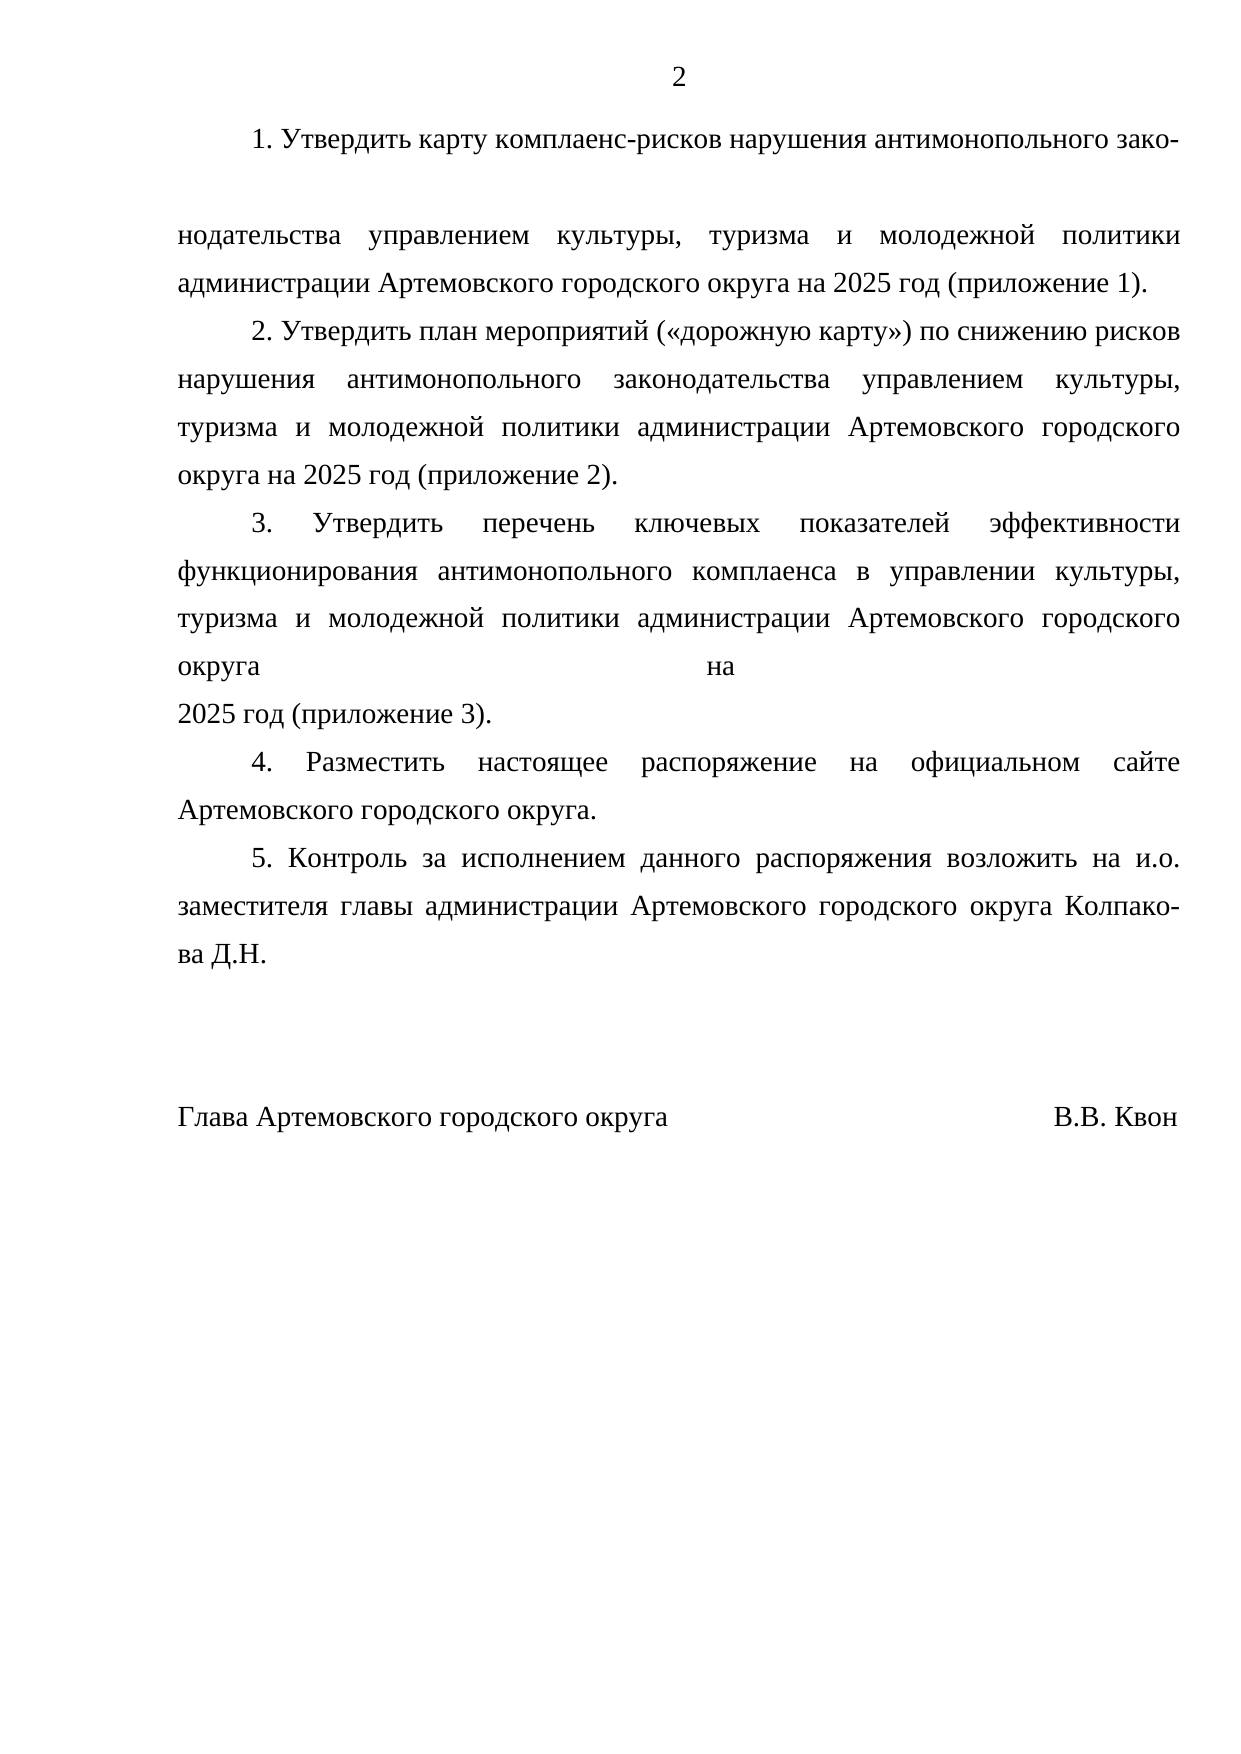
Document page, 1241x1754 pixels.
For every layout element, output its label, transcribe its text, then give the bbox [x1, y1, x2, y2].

text 4. Разместить настоящее распоряжение на официальном сайте Артемовского городского округа. [177, 744, 1181, 826]
text 2. Утвердить план мероприятий («дорожную карту») по снижению рисков нарушения антимонопольного законодательства управлением культуры, туризма и молодежной политики администрации Артемовского городского округа на 2025 год (приложение 2). [177, 313, 1181, 490]
text 3. Утвердить перечень ключевых показателей эффективности функционирования антимонопольного комплаенса в управлении культуры, туризма и молодежной политики администрации Артемовского городского округа на 2025 год (приложение 3). [177, 505, 1181, 730]
text 1. Утвердить карту комплаенс-рисков нарушения антимонопольного зако- [177, 121, 1181, 155]
text 5. Контроль за исполнением данного распоряжения возложить на и.о. заместителя главы администрации Артемовского городского округа Колпако- ва Д.Н. [177, 840, 1181, 969]
text нодательства управлением культуры, туризма и молодежной политики администрации Артемовского городского округа на 2025 год (приложение 1). [177, 217, 1181, 299]
text Глава Артемовского городского округа В.В. Квон [177, 1099, 1181, 1132]
